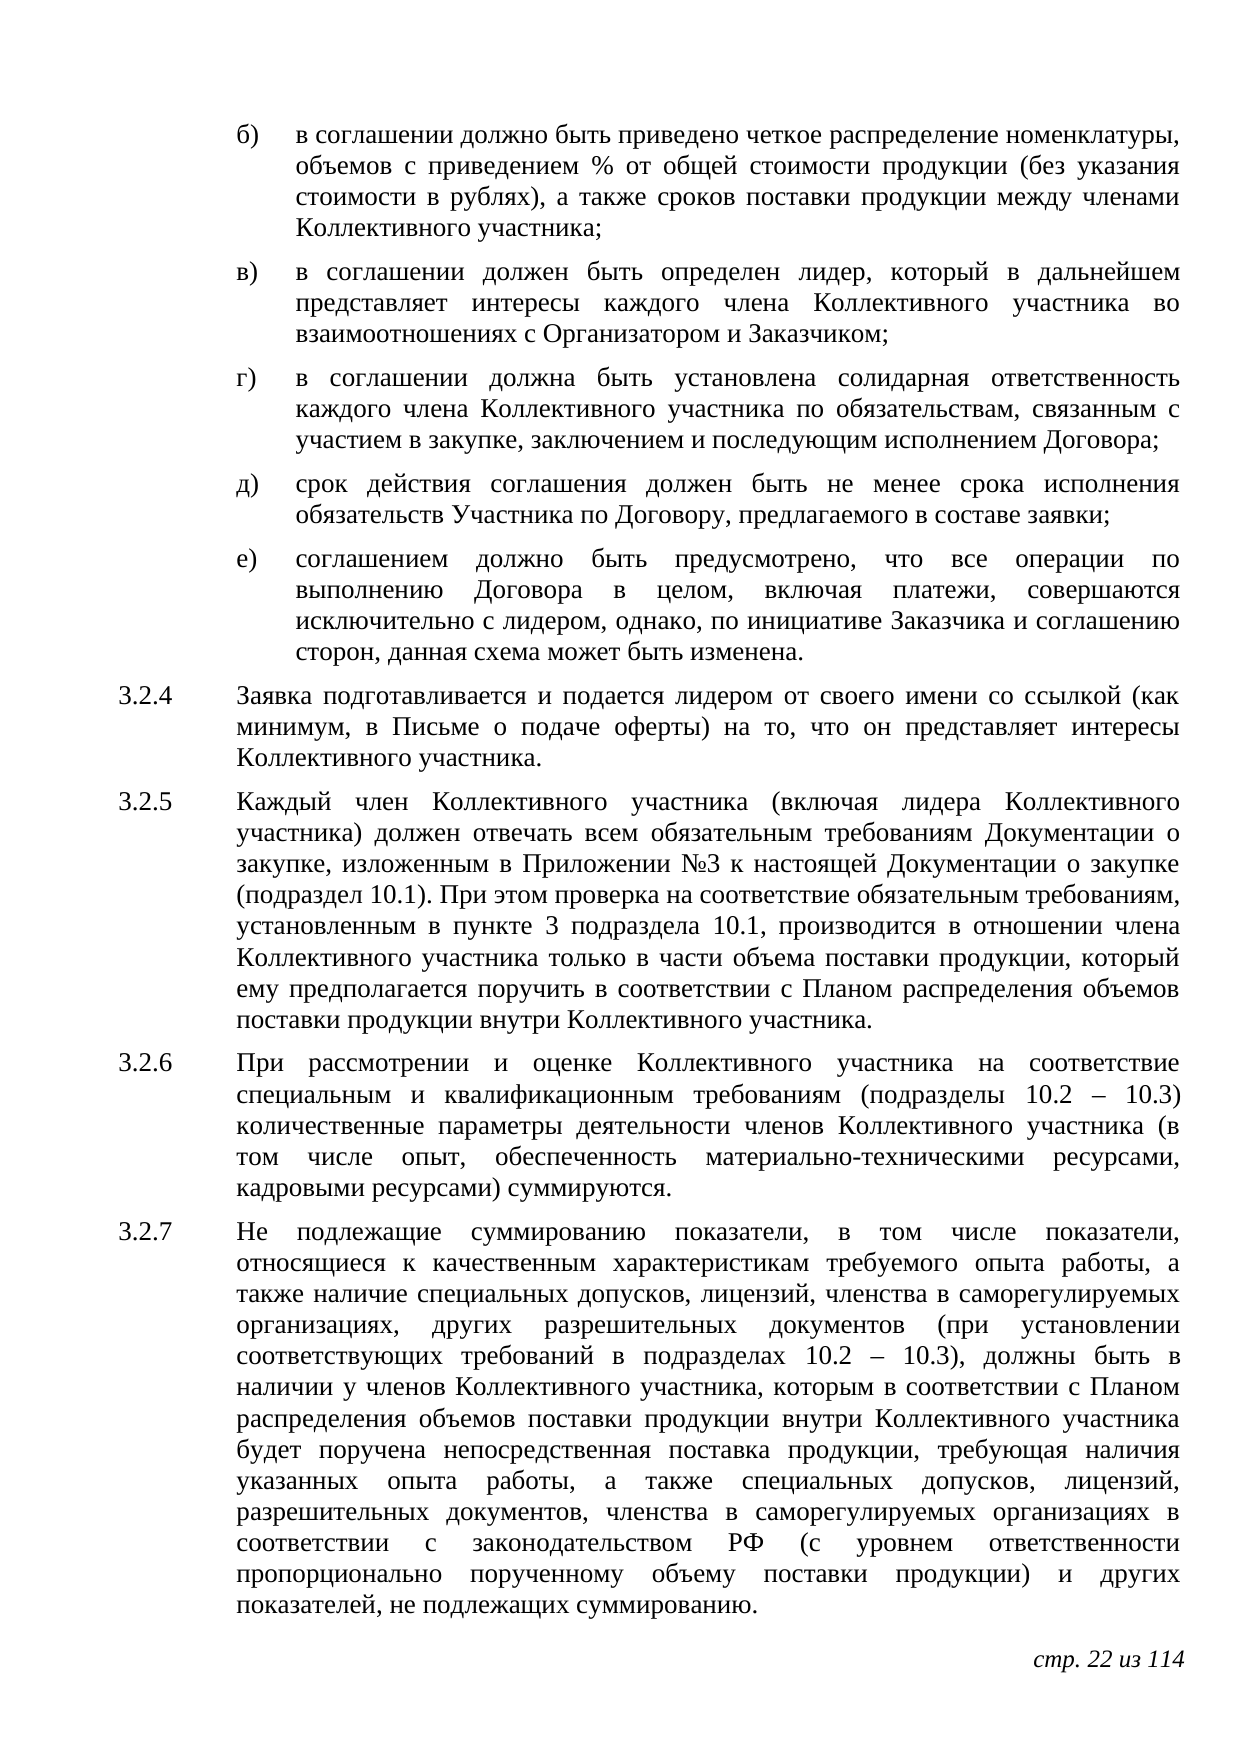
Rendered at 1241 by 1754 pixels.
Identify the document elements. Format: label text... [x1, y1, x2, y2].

text Каждый член Коллективного участника (включая лидера Коллективного участника) должен отвечать всем обязательным требованиям Документации о закупке, изложенным в Приложении №3 к настоящей Документации о закупке (подраздел 10.1). При этом проверка на соответствие обязательным требованиям, установленным в пункте 3 подраздела 10.1, производится в отношении члена Коллективного участника только в части объема поставки продукции, который ему предполагается поручить в соответствии с Планом распределения объемов поставки продукции внутри Коллективного участника. [118, 785, 1181, 1034]
text в соглашении должна быть установлена солидарная ответственность каждого члена Коллективного участника по обязательствам, связанным с участием в закупке, заключением и последующим исполнением Договора; [236, 361, 1181, 454]
text При рассмотрении и оценке Коллективного участника на соответствие специальным и квалификационным требованиям (подразделы 10.2 – 10.3) количественные параметры деятельности членов Коллективного участника (в том числе опыт, обеспеченность материально-техническими ресурсами, кадровыми ресурсами) суммируются. [118, 1047, 1181, 1202]
text в соглашении должно быть приведено четкое распределение номенклатуры, объемов с приведением % от общей стоимости продукции (без указания стоимости в рублях), а также сроков поставки продукции между членами Коллективного участника; [236, 118, 1181, 243]
text срок действия соглашения должен быть не менее срока исполнения обязательств Участника по Договору, предлагаемого в составе заявки; [236, 467, 1181, 529]
text в соглашении должен быть определен лидер, который в дальнейшем представляет интересы каждого члена Коллективного участника во взаимоотношениях с Организатором и Заказчиком; [236, 255, 1181, 349]
text Не подлежащие суммированию показатели, в том числе показатели, относящиеся к качественным характеристикам требуемого опыта работы, а также наличие специальных допусков, лицензий, членства в саморегулируемых организациях, других разрешительных документов (при установлении соответствующих требований в подразделах 10.2 – 10.3), должны быть в наличии у членов Коллективного участника, которым в соответствии с Планом распределения объемов поставки продукции внутри Коллективного участника будет поручена непосредственная поставка продукции, требующая наличия указанных опыта работы, а также специальных допусков, лицензий, разрешительных документов, членства в саморегулируемых организациях в соответствии с законодательством РФ (с уровнем ответственности пропорционально порученному объему поставки продукции) и других показателей, не подлежащих суммированию. [118, 1215, 1181, 1620]
text соглашением должно быть предусмотрено, что все операции по выполнению Договора в целом, включая платежи, совершаются исключительно с лидером, однако, по инициативе Заказчика и соглашению сторон, данная схема может быть изменена. [236, 542, 1181, 666]
text Заявка подготавливается и подается лидером от своего имени со ссылкой (как минимум, в Письме о подаче оферты) на то, что он представляет интересы Коллективного участника. [118, 679, 1181, 772]
